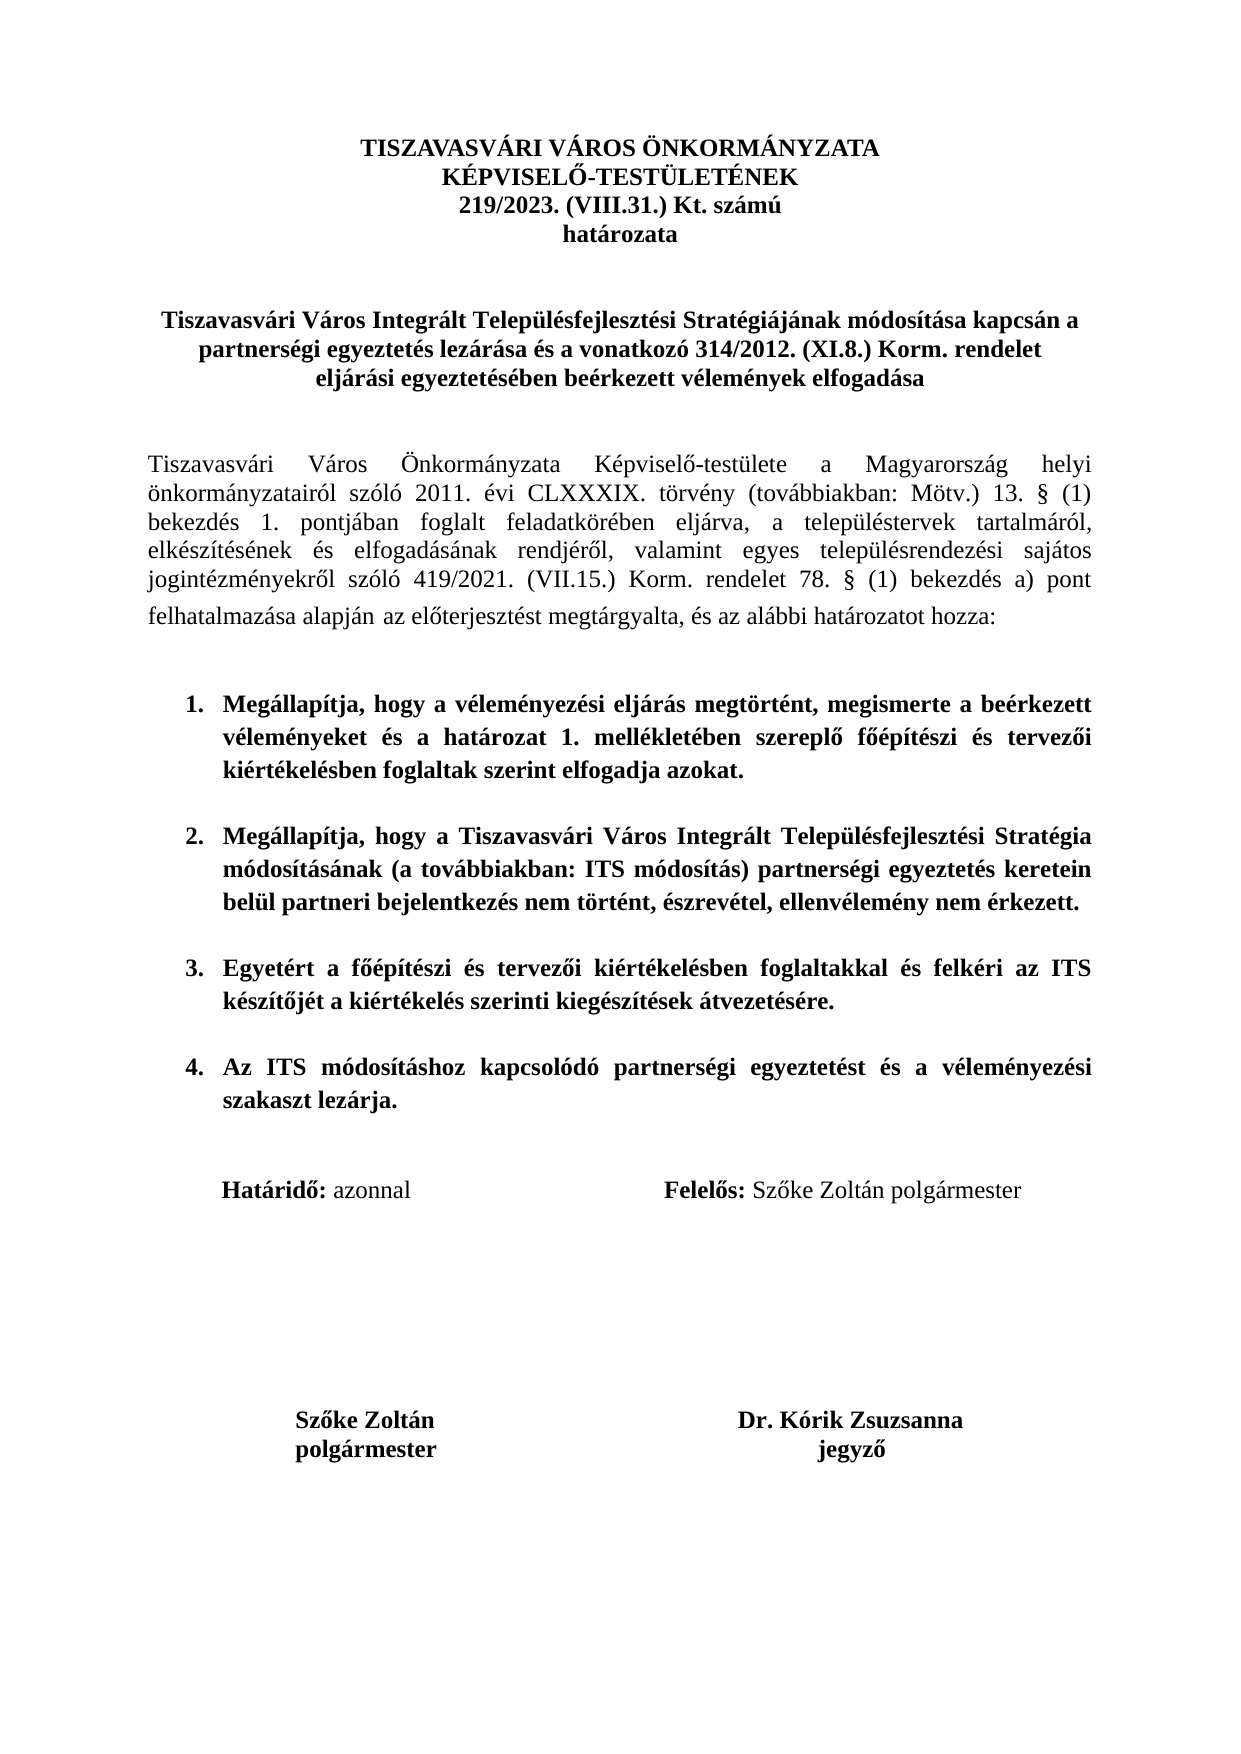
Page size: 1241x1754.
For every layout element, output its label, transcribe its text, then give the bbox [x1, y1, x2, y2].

text KÉPVISELŐ-TESTÜLETÉNEK [148, 162, 1093, 190]
list Megállapítja, hogy a Tiszavasvári Város Integrált Településfejlesztési Stratégia módosításának (a továbbiakban: ITS módosítás) partnerségi egyeztetés keretein belül partneri bejelentkezés nem történt, észrevétel, ellenvélemény nem érkezett. [185, 821, 1093, 916]
list Az ITS módosításhoz kapcsolódó partnerségi egyeztetést és a véleményezési szakaszt lezárja. [185, 1052, 1093, 1114]
text Tiszavasvári Város Integrált Településfejlesztési Stratégiájának módosítása kapcsán a partnerségi egyeztetés lezárása és a vonatkozó 314/2012. (XI.8.) Korm. rendelet [148, 305, 1093, 363]
text Határidő: azonnal Felelős: Szőke Zoltán polgármester [148, 1176, 1093, 1204]
text eljárási egyeztetésében beérkezett vélemények elfogadása [148, 363, 1093, 392]
text polgármester jegyző [148, 1434, 1093, 1463]
text határozata [148, 219, 1093, 248]
list Megállapítja, hogy a véleményezési eljárás megtörtént, megismerte a beérkezett véleményeket és a határozat 1. mellékletében szereplő főépítészi és tervezői kiértékelésben foglaltak szerint elfogadja azokat. [185, 689, 1093, 783]
title TISZAVASVÁRI VÁROS ÖNKORMÁNYZATA [148, 133, 1093, 162]
list Egyetért a főépítészi és tervezői kiértékelésben foglaltakkal és felkéri az ITS készítőjét a kiértékelés szerinti kiegészítések átvezetésére. [185, 953, 1093, 1015]
text 219/2023. (VIII.31.) Kt. számú [148, 190, 1093, 219]
text Szőke Zoltán Dr. Kórik Zsuzsanna [221, 1406, 1093, 1434]
text Tiszavasvári Város Önkormányzata Képviselő-testülete a Magyarország helyi önkormányzatairól szóló 2011. évi CLXXXIX. törvény (továbbiakban: Mötv.) 13. § (1) bekezdés 1. pontjában foglalt feladatkörében eljárva, a településtervek tartalmáról, elkészítésének és elfogadásának rendjéről, valamint egyes településrendezési sajátos jogintézményekről szóló 419/2021. (VII.15.) Korm. rendelet 78. § (1) bekezdés a) pont felhatalmazása alapján az előterjesztést megtárgyalta, és az alábbi határozatot hozza: [148, 449, 1093, 631]
